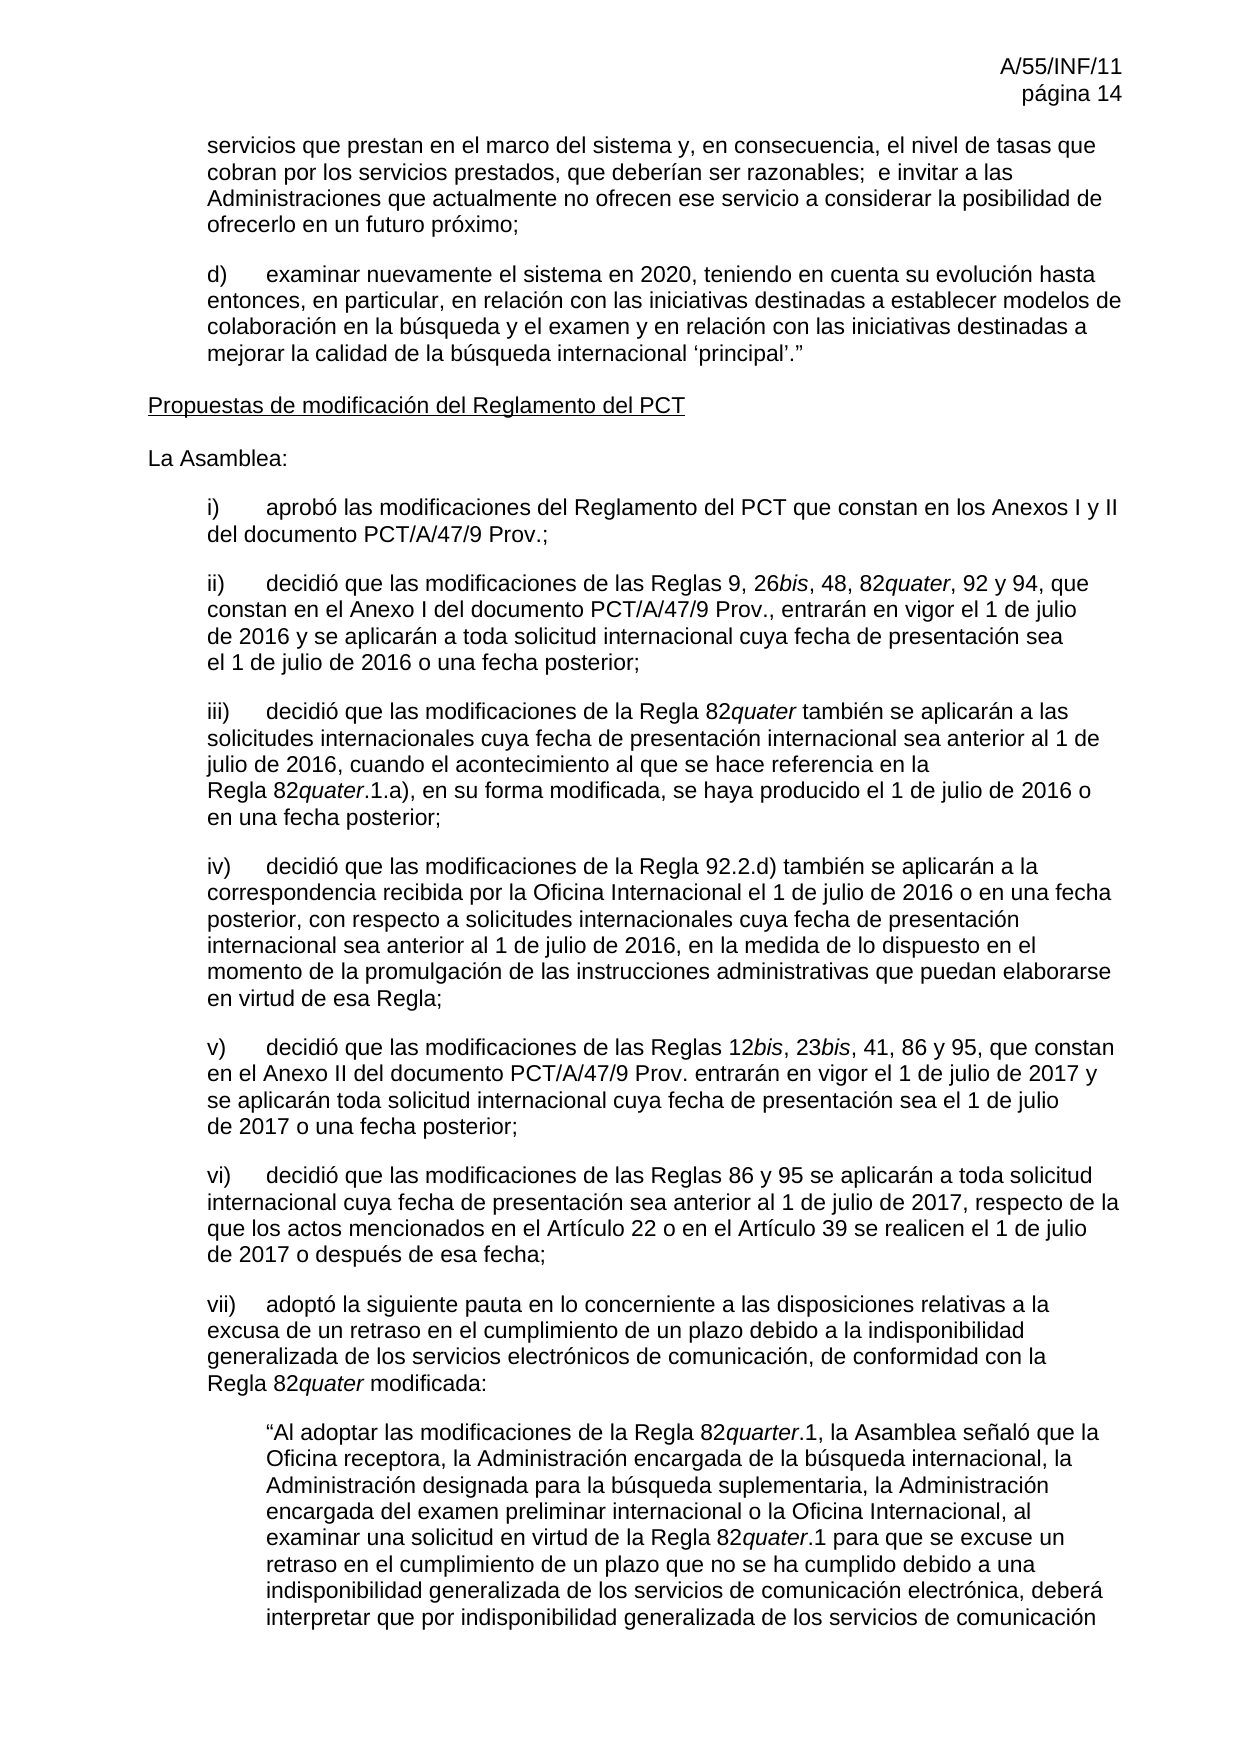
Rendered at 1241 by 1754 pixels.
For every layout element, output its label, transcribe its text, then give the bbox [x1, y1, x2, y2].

list vii) adoptó la siguiente pauta en lo concerniente a las disposiciones relativas a la excusa de un retraso en el cumplimiento de un plazo debido a la indisponibilidad generalizada de los servicios electrónicos de comunicación, de conformidad con la Regla 82quater modificada: [207, 1291, 1122, 1396]
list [207, 132, 1122, 238]
list ii) decidió que las modificaciones de las Reglas 9, 26bis, 48, 82quater, 92 y 94, que constan en el Anexo I del documento PCT/A/47/9 Prov., entrarán en vigor el 1 de julio de 2016 y se aplicarán a toda solicitud internacional cuya fecha de presentación sea el 1 de julio de 2016 o una fecha posterior; [207, 570, 1122, 675]
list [266, 1419, 1122, 1630]
list vi) decidió que las modificaciones de las Reglas 86 y 95 se aplicarán a toda solicitud internacional cuya fecha de presentación sea anterior al 1 de julio de 2017, respecto de la que los actos mencionados en el Artículo 22 o en el Artículo 39 se realicen el 1 de julio de 2017 o después de esa fecha; [207, 1162, 1122, 1268]
list La Asamblea: [148, 445, 1122, 471]
list iv) decidió que las modificaciones de la Regla 92.2.d) también se aplicarán a la correspondencia recibida por la Oficina Internacional el 1 de julio de 2016 o en una fecha posterior, con respecto a solicitudes internacionales cuya fecha de presentación internacional sea anterior al 1 de julio de 2016, en la medida de lo dispuesto en el momento de la promulgación de las instrucciones administrativas que puedan elaborarse en virtud de esa Regla; [207, 853, 1122, 1011]
text Propuestas de modificación del Reglamento del PCT [148, 392, 1122, 419]
list i) aprobó las modificaciones del Reglamento del PCT que constan en los Anexos I y II del documento PCT/A/47/9 Prov.; [207, 494, 1122, 547]
list d) examinar nuevamente el sistema en 2020, teniendo en cuenta su evolución hasta entonces, en particular, en relación con las iniciativas destinadas a establecer modelos de colaboración en la búsqueda y el examen y en relación con las iniciativas destinadas a mejorar la calidad de la búsqueda internacional ‘principal’.” [207, 261, 1122, 366]
list iii) decidió que las modificaciones de la Regla 82quater también se aplicarán a las solicitudes internacionales cuya fecha de presentación internacional sea anterior al 1 de julio de 2016, cuando el acontecimiento al que se hace referencia en la Regla 82quater.1.a), en su forma modificada, se haya producido el 1 de julio de 2016 o en una fecha posterior; [207, 698, 1122, 830]
list v) decidió que las modificaciones de las Reglas 12bis, 23bis, 41, 86 y 95, que constan en el Anexo II del documento PCT/A/47/9 Prov. entrarán en vigor el 1 de julio de 2017 y se aplicarán toda solicitud internacional cuya fecha de presentación sea el 1 de julio de 2017 o una fecha posterior; [207, 1034, 1122, 1139]
